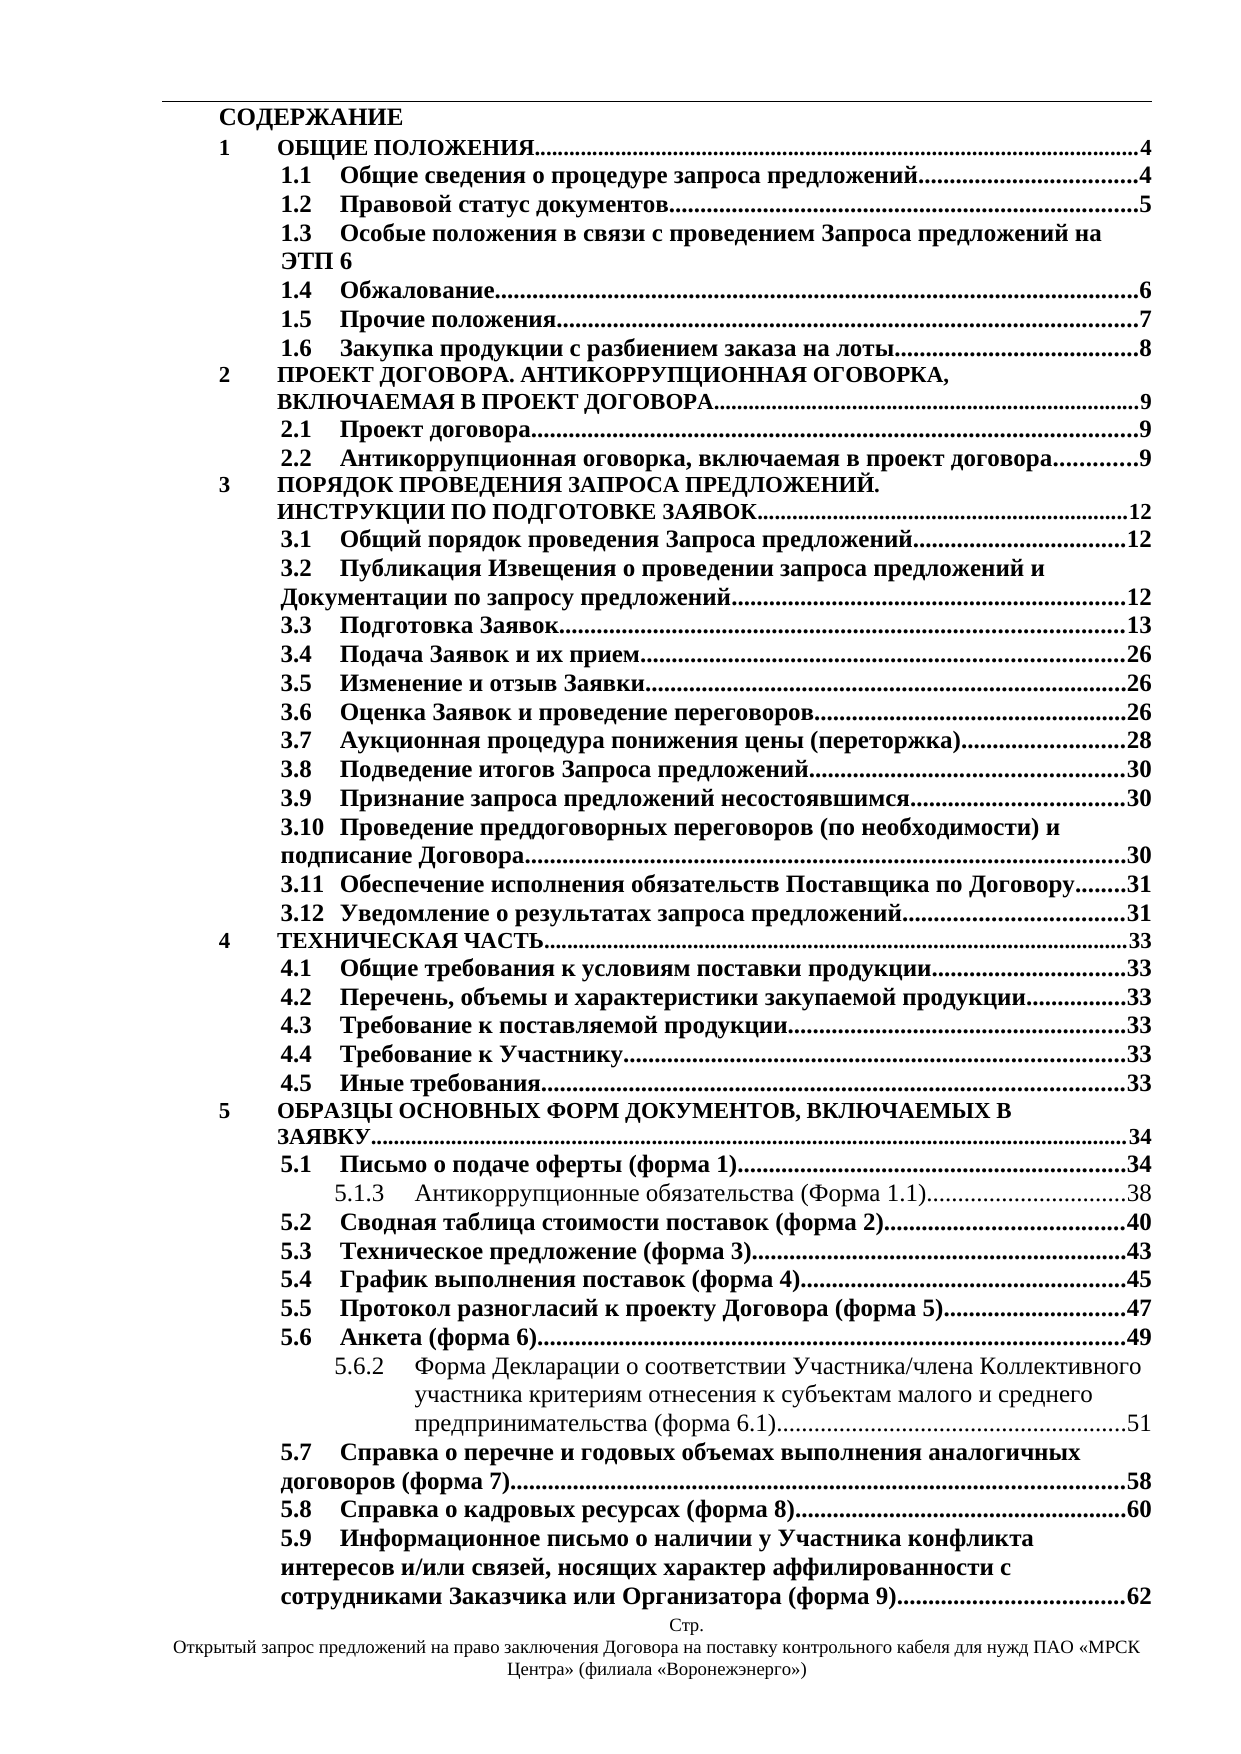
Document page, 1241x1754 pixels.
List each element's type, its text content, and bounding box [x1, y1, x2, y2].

text 3.12 Уведомление о результатах запроса предложений 31 [280, 898, 1133, 927]
text 5.1 Письмо о подаче оферты (форма 1) 34 [280, 1149, 1133, 1178]
text 3.11 Обеспечение исполнения обязательств Поставщика по Договору 31 [280, 869, 1133, 898]
text 1.3 Особые положения в связи с проведением Запроса предложений на ЭТП 6 [280, 218, 1133, 275]
text 5.6.2 Форма Декларации о соответствии Участника/члена Коллективного участника критериям отнесения к субъектам малого и среднего предпринимательства (форма 6.1) 51 [334, 1351, 1144, 1437]
text 1.5 Прочие положения 7 [280, 304, 1133, 333]
text 3.8 Подведение итогов Запроса предложений 30 [280, 754, 1133, 783]
text 3.6 Оценка Заявок и проведение переговоров 26 [280, 697, 1133, 726]
text 3.10 Проведение преддоговорных переговоров (по необходимости) и подписание Договора 30 [280, 812, 1133, 869]
text 5.9 Информационное письмо о наличии у Участника конфликта интересов и/или связей, носящих характер аффилированности с сотрудниками Заказчика или Организатора (форма 9) 62 [280, 1523, 1133, 1609]
text 5 Образцы основных форм документов, включаемых в Заявку 34 [218, 1097, 1033, 1149]
text 1 Общие положения 4 [218, 134, 1033, 160]
text 3.3 Подготовка Заявок 13 [280, 611, 1133, 639]
text 4.2 Перечень, объемы и характеристики закупаемой продукции 33 [280, 982, 1133, 1011]
text СОДЕРЖАНИЕ [218, 102, 938, 131]
text 5.3 Техническое предложение (форма 3) 43 [280, 1236, 1133, 1264]
text 3.4 Подача Заявок и их прием 26 [280, 639, 1133, 668]
text 5.2 Сводная таблица стоимости поставок (форма 2) 40 [280, 1207, 1133, 1236]
text 4.1 Общие требования к условиям поставки продукции 33 [280, 953, 1133, 982]
text 2 Проект Договора. Антикоррупционная оговорка, включаемая в проект договора 9 [218, 361, 1033, 414]
text 3.1 Общий порядок проведения Запроса предложений 12 [280, 524, 1133, 553]
text 5.1.3 Антикоррупционные обязательства (Форма 1.1). 38 [334, 1178, 1144, 1207]
text 2.1 Проект договора 9 [280, 414, 1133, 443]
text 3.7 Аукционная процедура понижения цены (переторжка) 28 [280, 726, 1133, 754]
text 4.3 Требование к поставляемой продукции 33 [280, 1011, 1133, 1039]
text 4.4 Требование к Участнику. 33 [280, 1039, 1133, 1068]
text 3.9 Признание запроса предложений несостоявшимся 30 [280, 783, 1133, 812]
text 1.2 Правовой статус документов 5 [280, 189, 1133, 218]
text 3.2 Публикация Извещения о проведении запроса предложений и Документации по запросу предложений 12 [280, 553, 1133, 611]
text 2.2 Антикоррупционная оговорка, включаемая в проект договора 9 [280, 443, 1133, 472]
text 1.6 Закупка продукции с разбиением заказа на лоты 8 [280, 333, 1133, 361]
text 5.4 График выполнения поставок (форма 4) 45 [280, 1264, 1133, 1293]
text 5.7 Справка о перечне и годовых объемах выполнения аналогичных договоров (форма 7) 58 [280, 1437, 1133, 1494]
text 5.6 Анкета (форма 6) 49 [280, 1322, 1133, 1351]
text 3.5 Изменение и отзыв Заявки 26 [280, 668, 1133, 697]
text 5.8 Справка о кадровых ресурсах (форма 8) 60 [280, 1494, 1133, 1523]
text 4 Техническая часть 33 [218, 927, 1033, 953]
text 5.5 Протокол разногласий к проекту Договора (форма 5) 47 [280, 1293, 1133, 1322]
text 4.5 Иные требования 33 [280, 1068, 1133, 1097]
text 1.1 Общие сведения о процедуре запроса предложений 4 [280, 160, 1133, 189]
text 3 Порядок проведения Запроса предложений. Инструкции по подготовке Заявок 12 [218, 472, 1033, 524]
text 1.4 Обжалование 6 [280, 275, 1133, 304]
